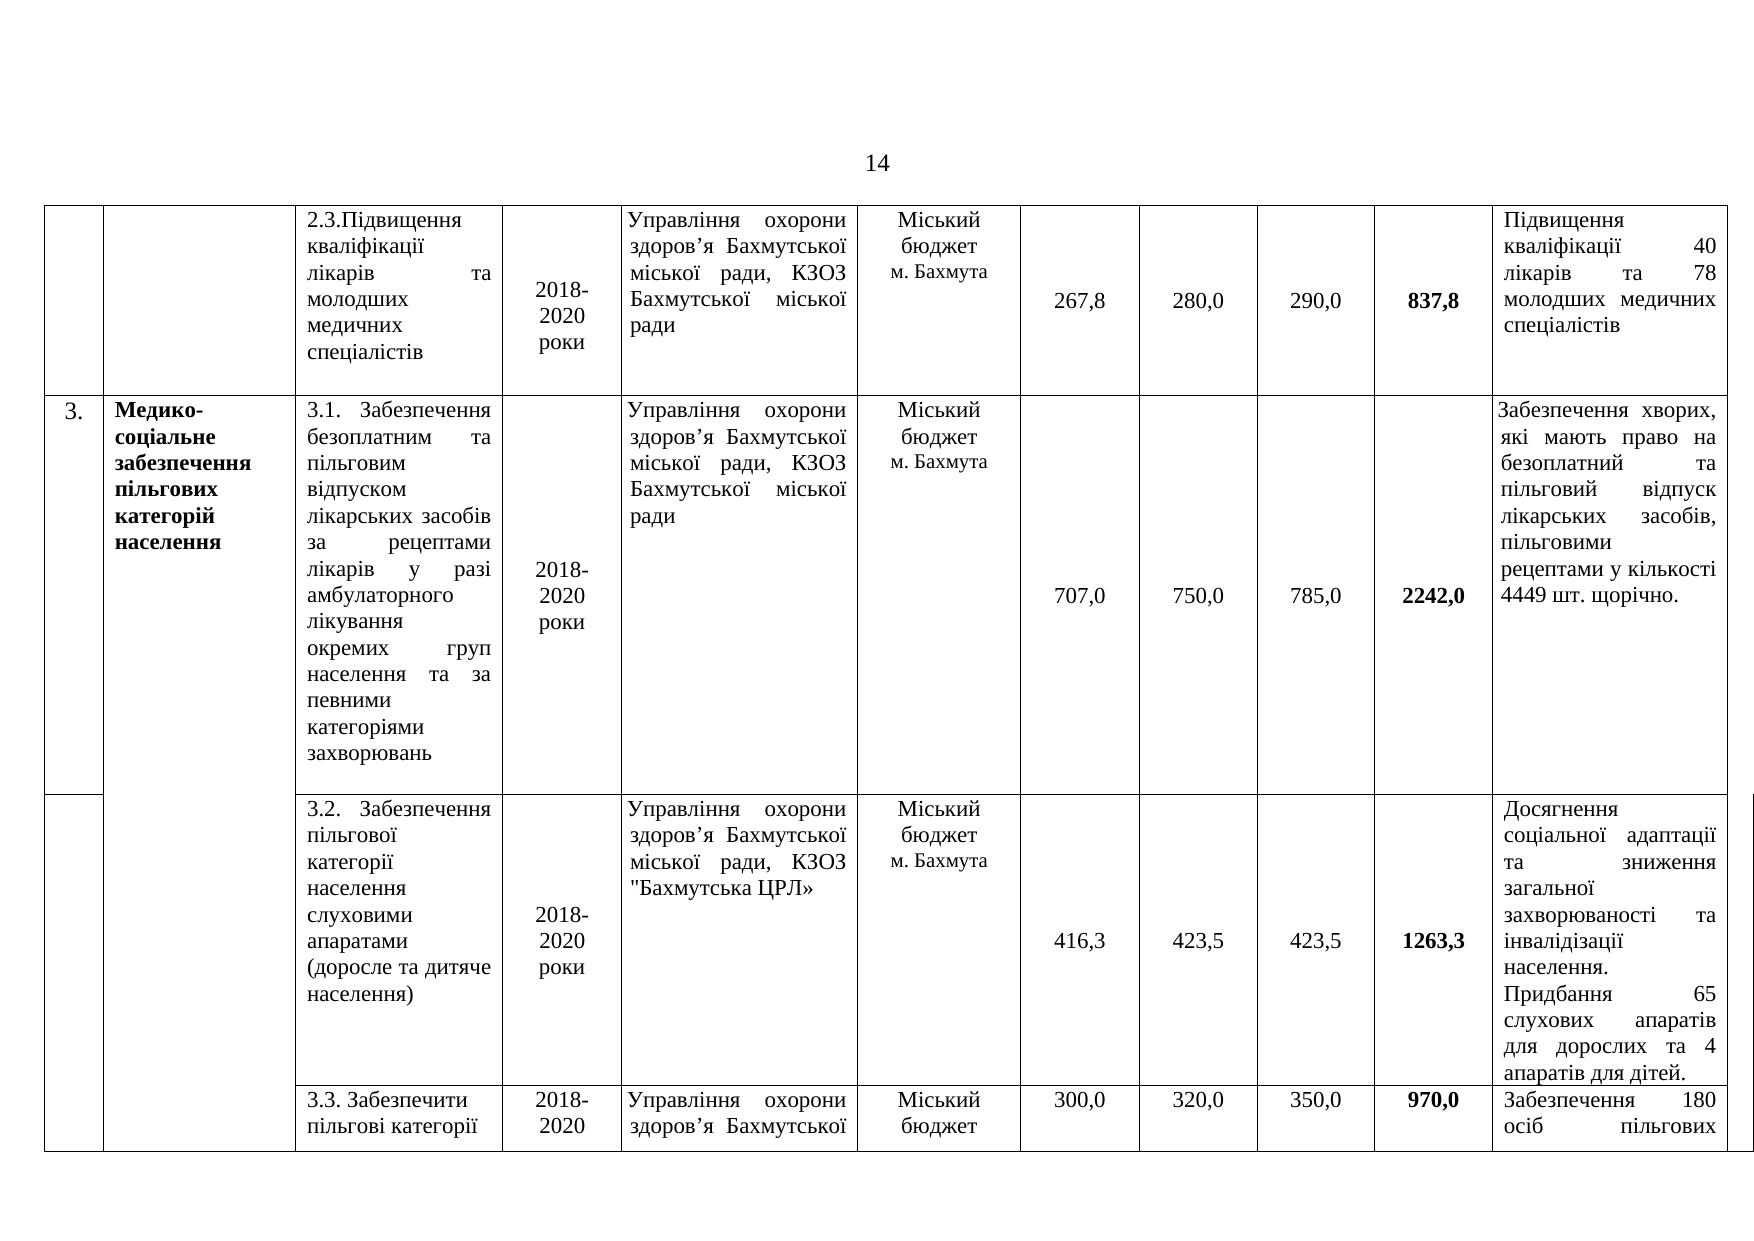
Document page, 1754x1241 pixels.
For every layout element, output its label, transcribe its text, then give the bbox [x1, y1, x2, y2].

table_cell 750,0 [1140, 396, 1257, 794]
table_cell 290,0 [1258, 206, 1374, 395]
table_cell Міський бюджет м. Бахмута [858, 396, 1020, 794]
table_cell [858, 1086, 1020, 1151]
table_cell Забезпечення хворих, які мають право на безоплатний та пільговий відпуск лікарських засобів, пільговими рецептами у кількості 4449 шт. щорічно. [1493, 396, 1727, 794]
table_cell 280,0 [1140, 206, 1257, 395]
table_cell 837,8 [1375, 206, 1492, 395]
table_cell Медико-соціальне забезпечення пільгових категорій населення [104, 396, 295, 1151]
table_cell 2.3.Підвищення кваліфікації лікарів та молодших медичних спеціалістів [296, 206, 502, 395]
table_cell 320,0 [1140, 1086, 1257, 1151]
table_cell 423,5 [1140, 795, 1257, 1085]
table_cell 3. [45, 396, 103, 794]
table_cell 2018-2020 роки [503, 396, 621, 794]
table_cell Міський бюджет м. Бахмута [858, 795, 1020, 1085]
table_cell Підвищення кваліфікації 40 лікарів та 78 молодших медичних спеціалістів [1493, 206, 1727, 395]
table_cell 970,0 [1375, 1086, 1492, 1151]
table_cell Управління охорони здоров’я Бахмутської міської ради, КЗОЗ Бахмутської міської ради [622, 396, 857, 794]
table_cell [1728, 794, 1753, 1151]
table_cell 300,0 [1021, 1086, 1139, 1151]
table_cell 1263,3 [1375, 795, 1492, 1085]
table_cell 707,0 [1021, 396, 1139, 794]
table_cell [1493, 1086, 1727, 1151]
table_cell 785,0 [1258, 396, 1374, 794]
table_cell 3.2. Забезпечення пільгової категорії населення слуховими апаратами (доросле та дитяче населення) [296, 795, 502, 1085]
table_cell 350,0 [1258, 1086, 1374, 1151]
table_cell Управління охорони здоров’я Бахмутської міської ради, КЗОЗ Бахмутської міської ради [622, 206, 857, 395]
table_cell 2242,0 [1375, 396, 1492, 794]
table_cell 416,3 [1021, 795, 1139, 1085]
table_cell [296, 1086, 502, 1151]
table_cell 3.1. . Забезпечення безоплатним та пільговим відпуском лікарських засобів за рецептами лікарів у разі амбулаторного лікування окремих груп населення та за певними категоріями захворювань [296, 396, 502, 794]
table_cell 423,5 [1258, 795, 1374, 1085]
table_cell 2018-2020 роки [503, 795, 621, 1085]
table_cell Досягнення соціальної адаптації та зниження загальної захворюваності та інвалідізації населення. Придбання 65 слухових апаратів для дорослих та 4 апаратів для дітей. [1493, 795, 1727, 1085]
table_cell 2018-2020 роки [503, 206, 621, 395]
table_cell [622, 1086, 857, 1151]
table_cell 267,8 [1021, 206, 1139, 395]
table_cell 2018-2020 роки [503, 1086, 621, 1151]
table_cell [858, 206, 1020, 395]
table_cell Управління охорони здоров’я Бахмутської міської ради, КЗОЗ "Бахмутська ЦРЛ» [622, 795, 857, 1085]
table_cell [45, 795, 103, 1151]
